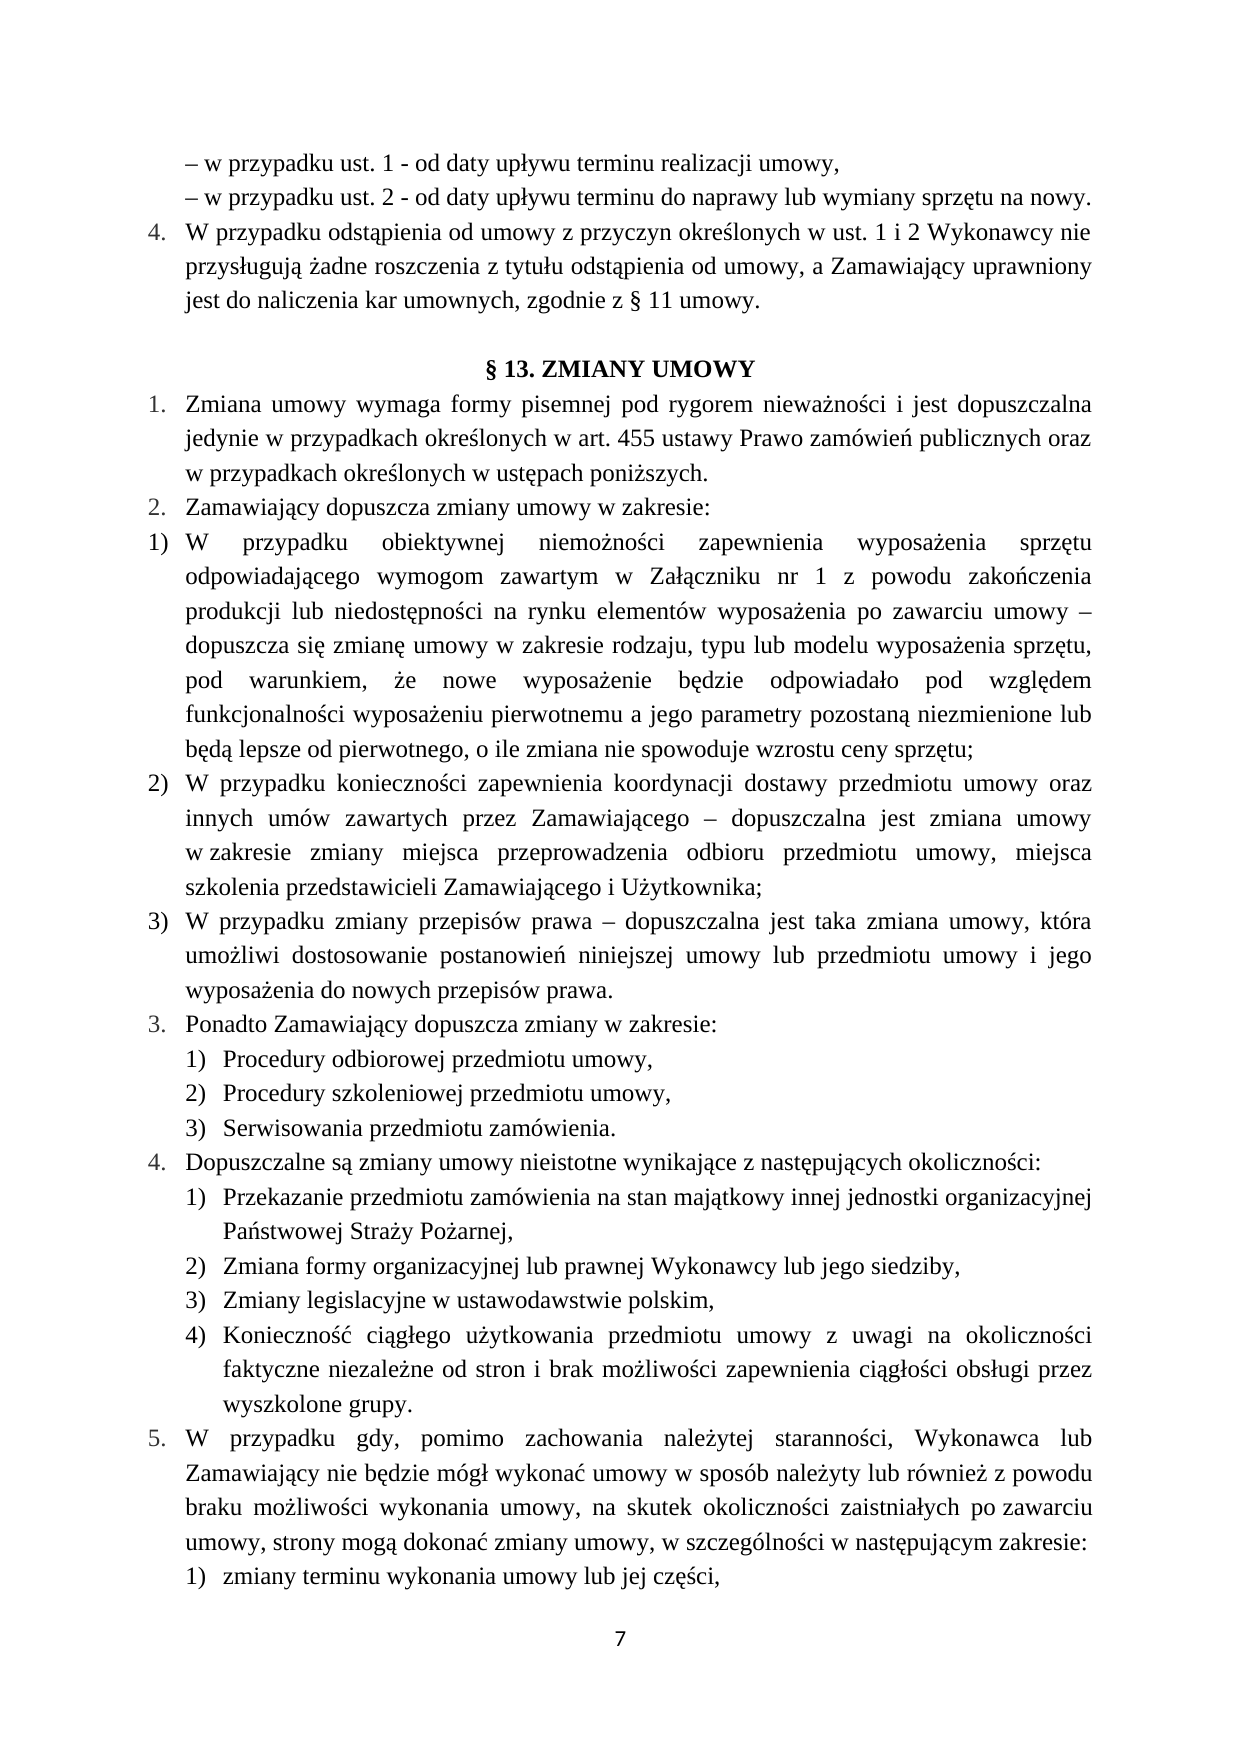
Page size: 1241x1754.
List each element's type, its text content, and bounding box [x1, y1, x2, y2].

list W przypadku odstąpienia od umowy z przyczyn określonych w ust. 1 i 2 Wykonawcy nie przysługują żadne roszczenia z tytułu odstąpienia od umowy, a Zamawiający uprawniony jest do naliczenia kar umownych, zgodnie z § 11 umowy. [148, 217, 1093, 314]
list Zmiana formy organizacyjnej lub prawnej Wykonawcy lub jego siedziby, [185, 1251, 1093, 1280]
list Zamawiający dopuszcza zmiany umowy w zakresie: [148, 492, 1093, 521]
text § 13. ZMIANY UMOWY [148, 354, 1093, 383]
list W przypadku konieczności zapewnienia koordynacji dostawy przedmiotu umowy oraz innych umów zawartych przez Zamawiającego – dopuszczalna jest zmiana umowy w zakresie zmiany miejsca przeprowadzenia odbioru przedmiotu umowy, miejsca szkolenia przedstawicieli Zamawiającego i Użytkownika; [148, 768, 1093, 900]
list Procedury odbiorowej przedmiotu umowy, [185, 1044, 1093, 1073]
list zmiany terminu wykonania umowy lub jej części, [185, 1561, 1093, 1590]
list – w przypadku ust. 2 - od daty upływu terminu do naprawy lub wymiany sprzętu na nowy. [185, 182, 1093, 211]
list W przypadku zmiany przepisów prawa – dopuszczalna jest taka zmiana umowy, która umożliwi dostosowanie postanowień niniejszej umowy lub przedmiotu umowy i jego wyposażenia do nowych przepisów prawa. [148, 906, 1093, 1004]
list W przypadku gdy, pomimo zachowania należytej staranności, Wykonawca lub Zamawiający nie będzie mógł wykonać umowy w sposób należyty lub również z powodu braku możliwości wykonania umowy, na skutek okoliczności zaistniałych po zawarciu umowy, strony mogą dokonać zmiany umowy, w szczególności w następującym zakresie: [148, 1423, 1093, 1556]
list – w przypadku ust. 1 - od daty upływu terminu realizacji umowy, [185, 148, 1093, 176]
list Dopuszczalne są zmiany umowy nieistotne wynikające z następujących okoliczności: [148, 1147, 1093, 1176]
list W przypadku obiektywnej niemożności zapewnienia wyposażenia sprzętu odpowiadającego wymogom zawartym w Załączniku nr 1 z powodu zakończenia produkcji lub niedostępności na rynku elementów wyposażenia po zawarciu umowy – dopuszcza się zmianę umowy w zakresie rodzaju, typu lub modelu wyposażenia sprzętu, pod warunkiem, że nowe wyposażenie będzie odpowiadało pod względem funkcjonalności wyposażeniu pierwotnemu a jego parametry pozostaną niezmienione lub będą lepsze od pierwotnego, o ile zmiana nie spowoduje wzrostu ceny sprzętu; [148, 527, 1093, 762]
list Zmiana umowy wymaga formy pisemnej pod rygorem nieważności i jest dopuszczalna jedynie w przypadkach określonych w art. 455 ustawy Prawo zamówień publicznych oraz w przypadkach określonych w ustępach poniższych. [148, 389, 1093, 487]
list Ponadto Zamawiający dopuszcza zmiany w zakresie: [148, 1009, 1093, 1038]
list Serwisowania przedmiotu zamówienia. [185, 1113, 1093, 1142]
list Procedury szkoleniowej przedmiotu umowy, [185, 1078, 1093, 1107]
list Zmiany legislacyjne w ustawodawstwie polskim, [185, 1285, 1093, 1314]
list Konieczność ciągłego użytkowania przedmiotu umowy z uwagi na okoliczności faktyczne niezależne od stron i brak możliwości zapewnienia ciągłości obsługi przez wyszkolone grupy. [185, 1320, 1093, 1418]
list Przekazanie przedmiotu zamówienia na stan majątkowy innej jednostki organizacyjnej Państwowej Straży Pożarnej, [185, 1182, 1093, 1245]
